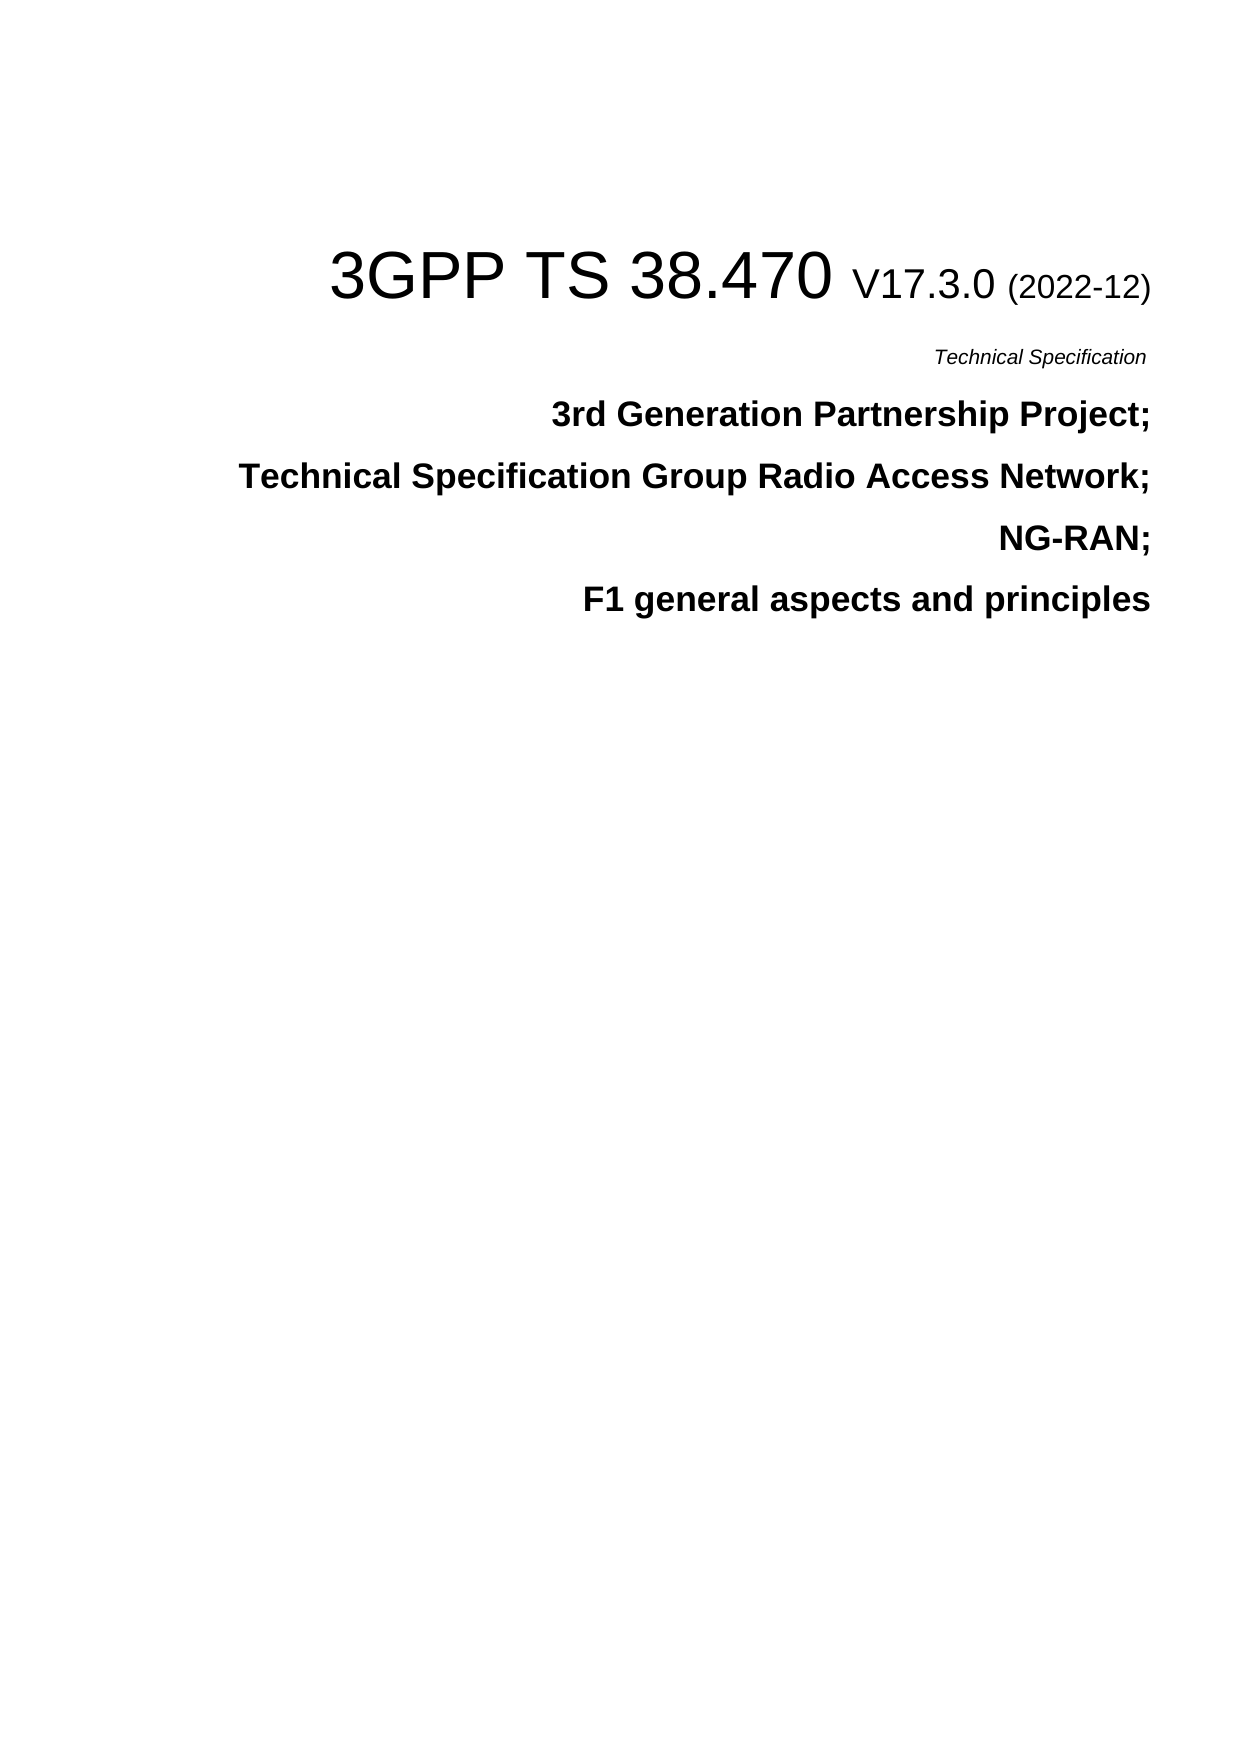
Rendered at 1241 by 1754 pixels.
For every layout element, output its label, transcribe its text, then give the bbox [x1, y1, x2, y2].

text 3GPP TS 38.470 V17.3.0 (2022-12) [89, 236, 1152, 313]
text NG-RAN; [89, 517, 1152, 557]
text Technical Specification Group Radio Access Network; [89, 455, 1152, 496]
text 3rd Generation Partnership Project; [89, 393, 1152, 434]
text Technical Specification [89, 345, 1149, 369]
text F1 general aspects and principles [89, 578, 1152, 619]
